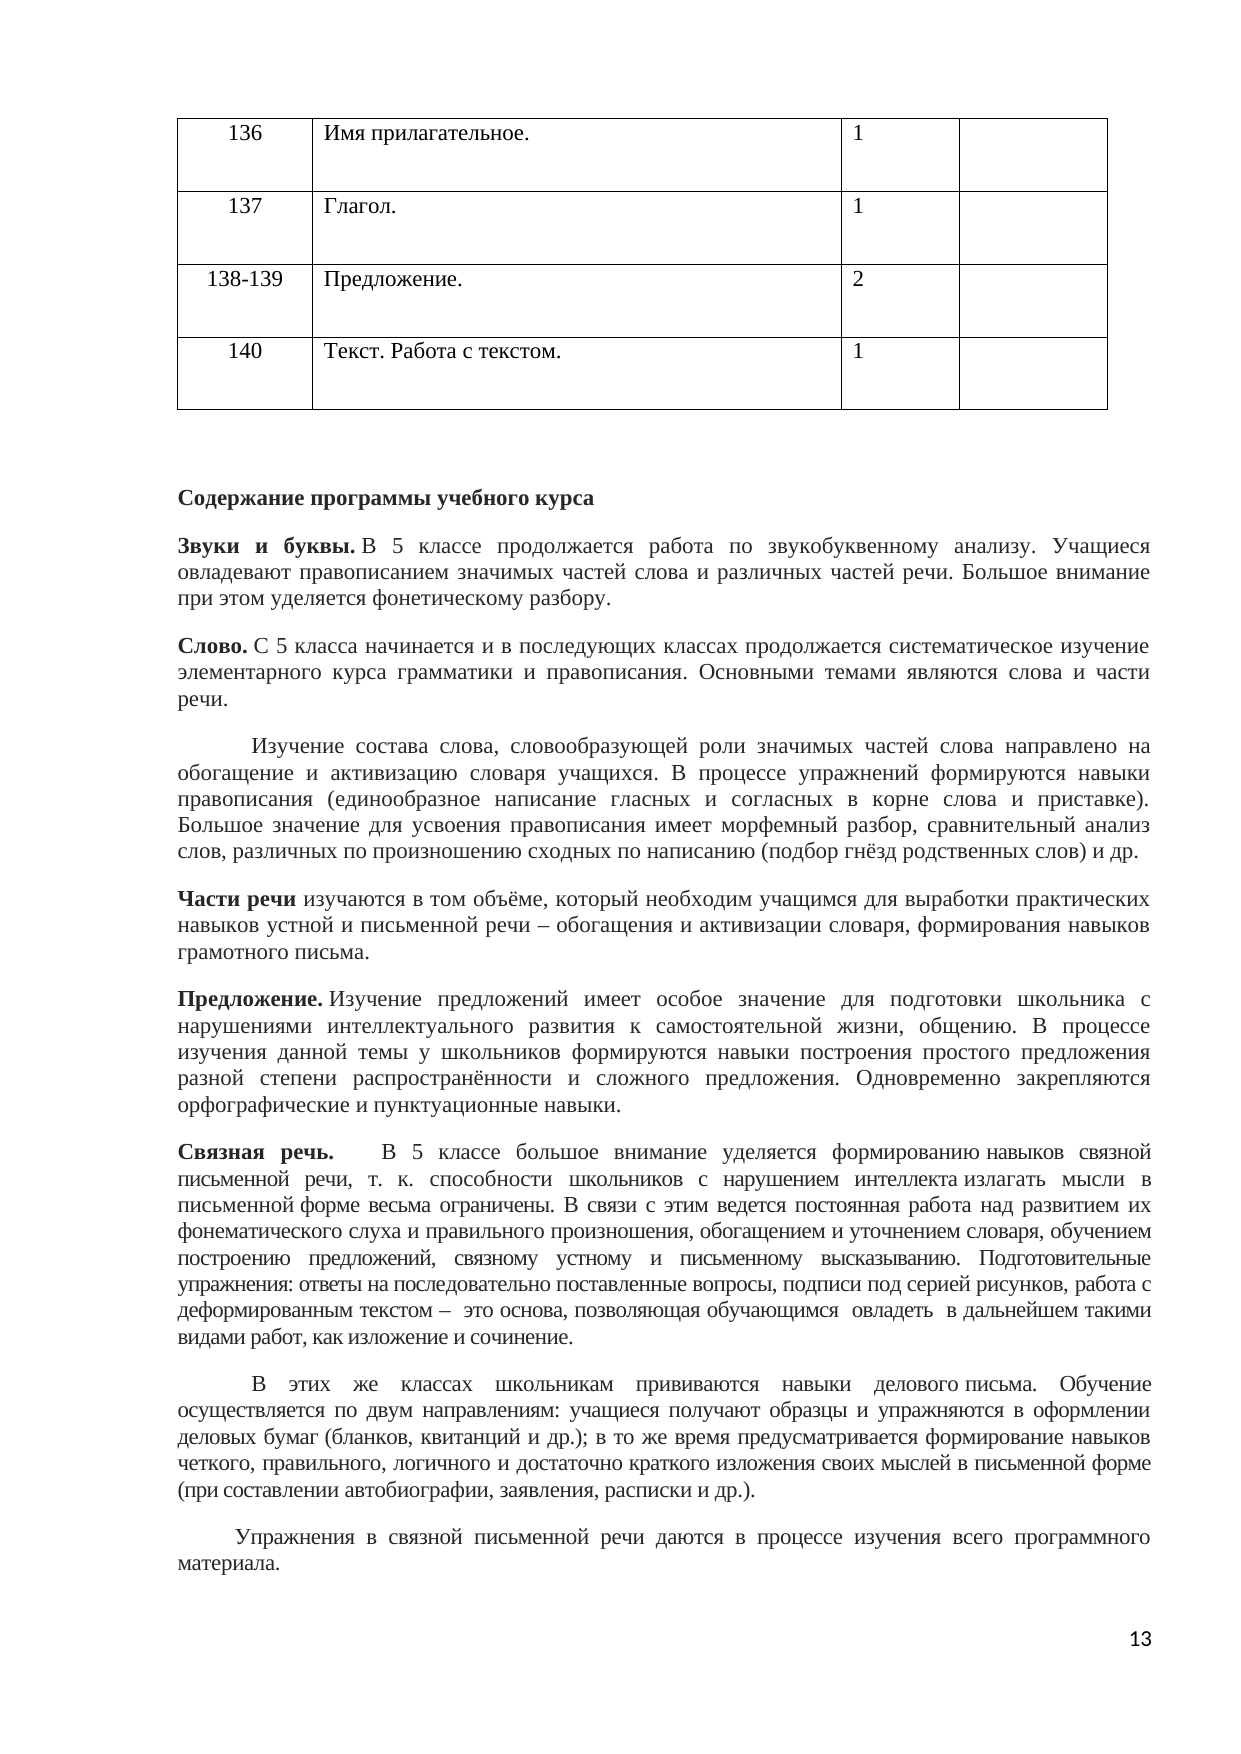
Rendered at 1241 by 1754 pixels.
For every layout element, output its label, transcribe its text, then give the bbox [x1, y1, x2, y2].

text Содержание программы учебного курса [177, 484, 1152, 511]
table_cell Текст. Работа с текстом. [313, 338, 841, 409]
table_cell [960, 119, 1107, 191]
table_cell Глагол. [313, 192, 841, 264]
text Слово. С 5 класса начинается и в последующих классах продолжается систематическое изучение элементарного курса грамматики и правописания. Основными темами являются слова и части речи. [177, 632, 1152, 711]
text Звуки и буквы. В 5 классе продолжается работа по звукобуквенному анализу. Учащиеся овладевают правописанием значимых частей слова и различных частей речи. Большое внимание при этом уделяется фонетическому разбору. [177, 532, 1152, 611]
table_cell [960, 338, 1107, 409]
text В этих же классах школьникам прививаются навыки делового письма. Обучение осуществляется по двум направлениям: учащиеся получают образцы и упражняются в оформлении деловых бумаг (бланков, квитанций и др.); в то же время предусматривается формирование навыков четкого, правильного, логичного и достаточно краткого изложения своих мыслей в письменной форме (при составлении автобиографии, заявления, расписки и др.). [177, 1370, 1152, 1502]
table_cell 140 [178, 338, 312, 409]
text Упражнения в связной письменной речи даются в процессе изучения всего программного материала. [177, 1523, 1152, 1576]
text Предложение. Изучение предложений имеет особое значение для подготовки школьника с нарушениями интеллектуального развития к самостоятельной жизни, общению. В процессе изучения данной темы у школьников формируются навыки построения простого предложения разной степени распространённости и сложного предложения. Одновременно закрепляются орфографические и пунктуационные навыки. [177, 985, 1152, 1117]
table_cell 1 [842, 192, 959, 264]
text Связная речь. В 5 классе большое внимание уделяется формированию навыков связной письменной речи, т. к. способности школьников с нарушением интеллекта излагать мысли в письменной форме весьма ограничены. В связи с этим ведется постоянная работа над развитием их фонематического слуха и правильного произношения, обогащением и уточнением словаря, обучением построению предложений, связному устному и письменному высказыванию. Подготовительные упражнения: ответы на последовательно поставленные вопросы, подписи под серией рисунков, работа с деформированным текстом – это основа, позволяющая обучающимся овладеть в дальнейшем такими видами работ, как изложение и сочинение. [177, 1138, 1152, 1349]
table_cell 137 [178, 192, 312, 264]
table_cell 136 [178, 119, 312, 191]
table_cell 1 [842, 119, 959, 191]
table_cell Имя прилагательное. [313, 119, 841, 191]
text Части речи изучаются в том объёме, который необходим учащимся для выработки практических навыков устной и письменной речи – обогащения и активизации словаря, формирования навыков грамотного письма. [177, 885, 1152, 964]
table_cell 2 [842, 265, 959, 337]
text Изучение состава слова, словообразующей роли значимых частей слова направлено на обогащение и активизацию словаря учащихся. В процессе упражнений формируются навыки правописания (единообразное написание гласных и согласных в корне слова и приставке). Большое значение для усвоения правописания имеет морфемный разбор, сравнительный анализ слов, различных по произношению сходных по написанию (подбор гнёзд родственных слов) и др. [177, 732, 1152, 864]
table_cell [960, 192, 1107, 264]
table_cell Предложение. [313, 265, 841, 337]
table_cell [960, 265, 1107, 337]
table_cell 1 [842, 338, 959, 409]
table_cell 138-139 [178, 265, 312, 337]
